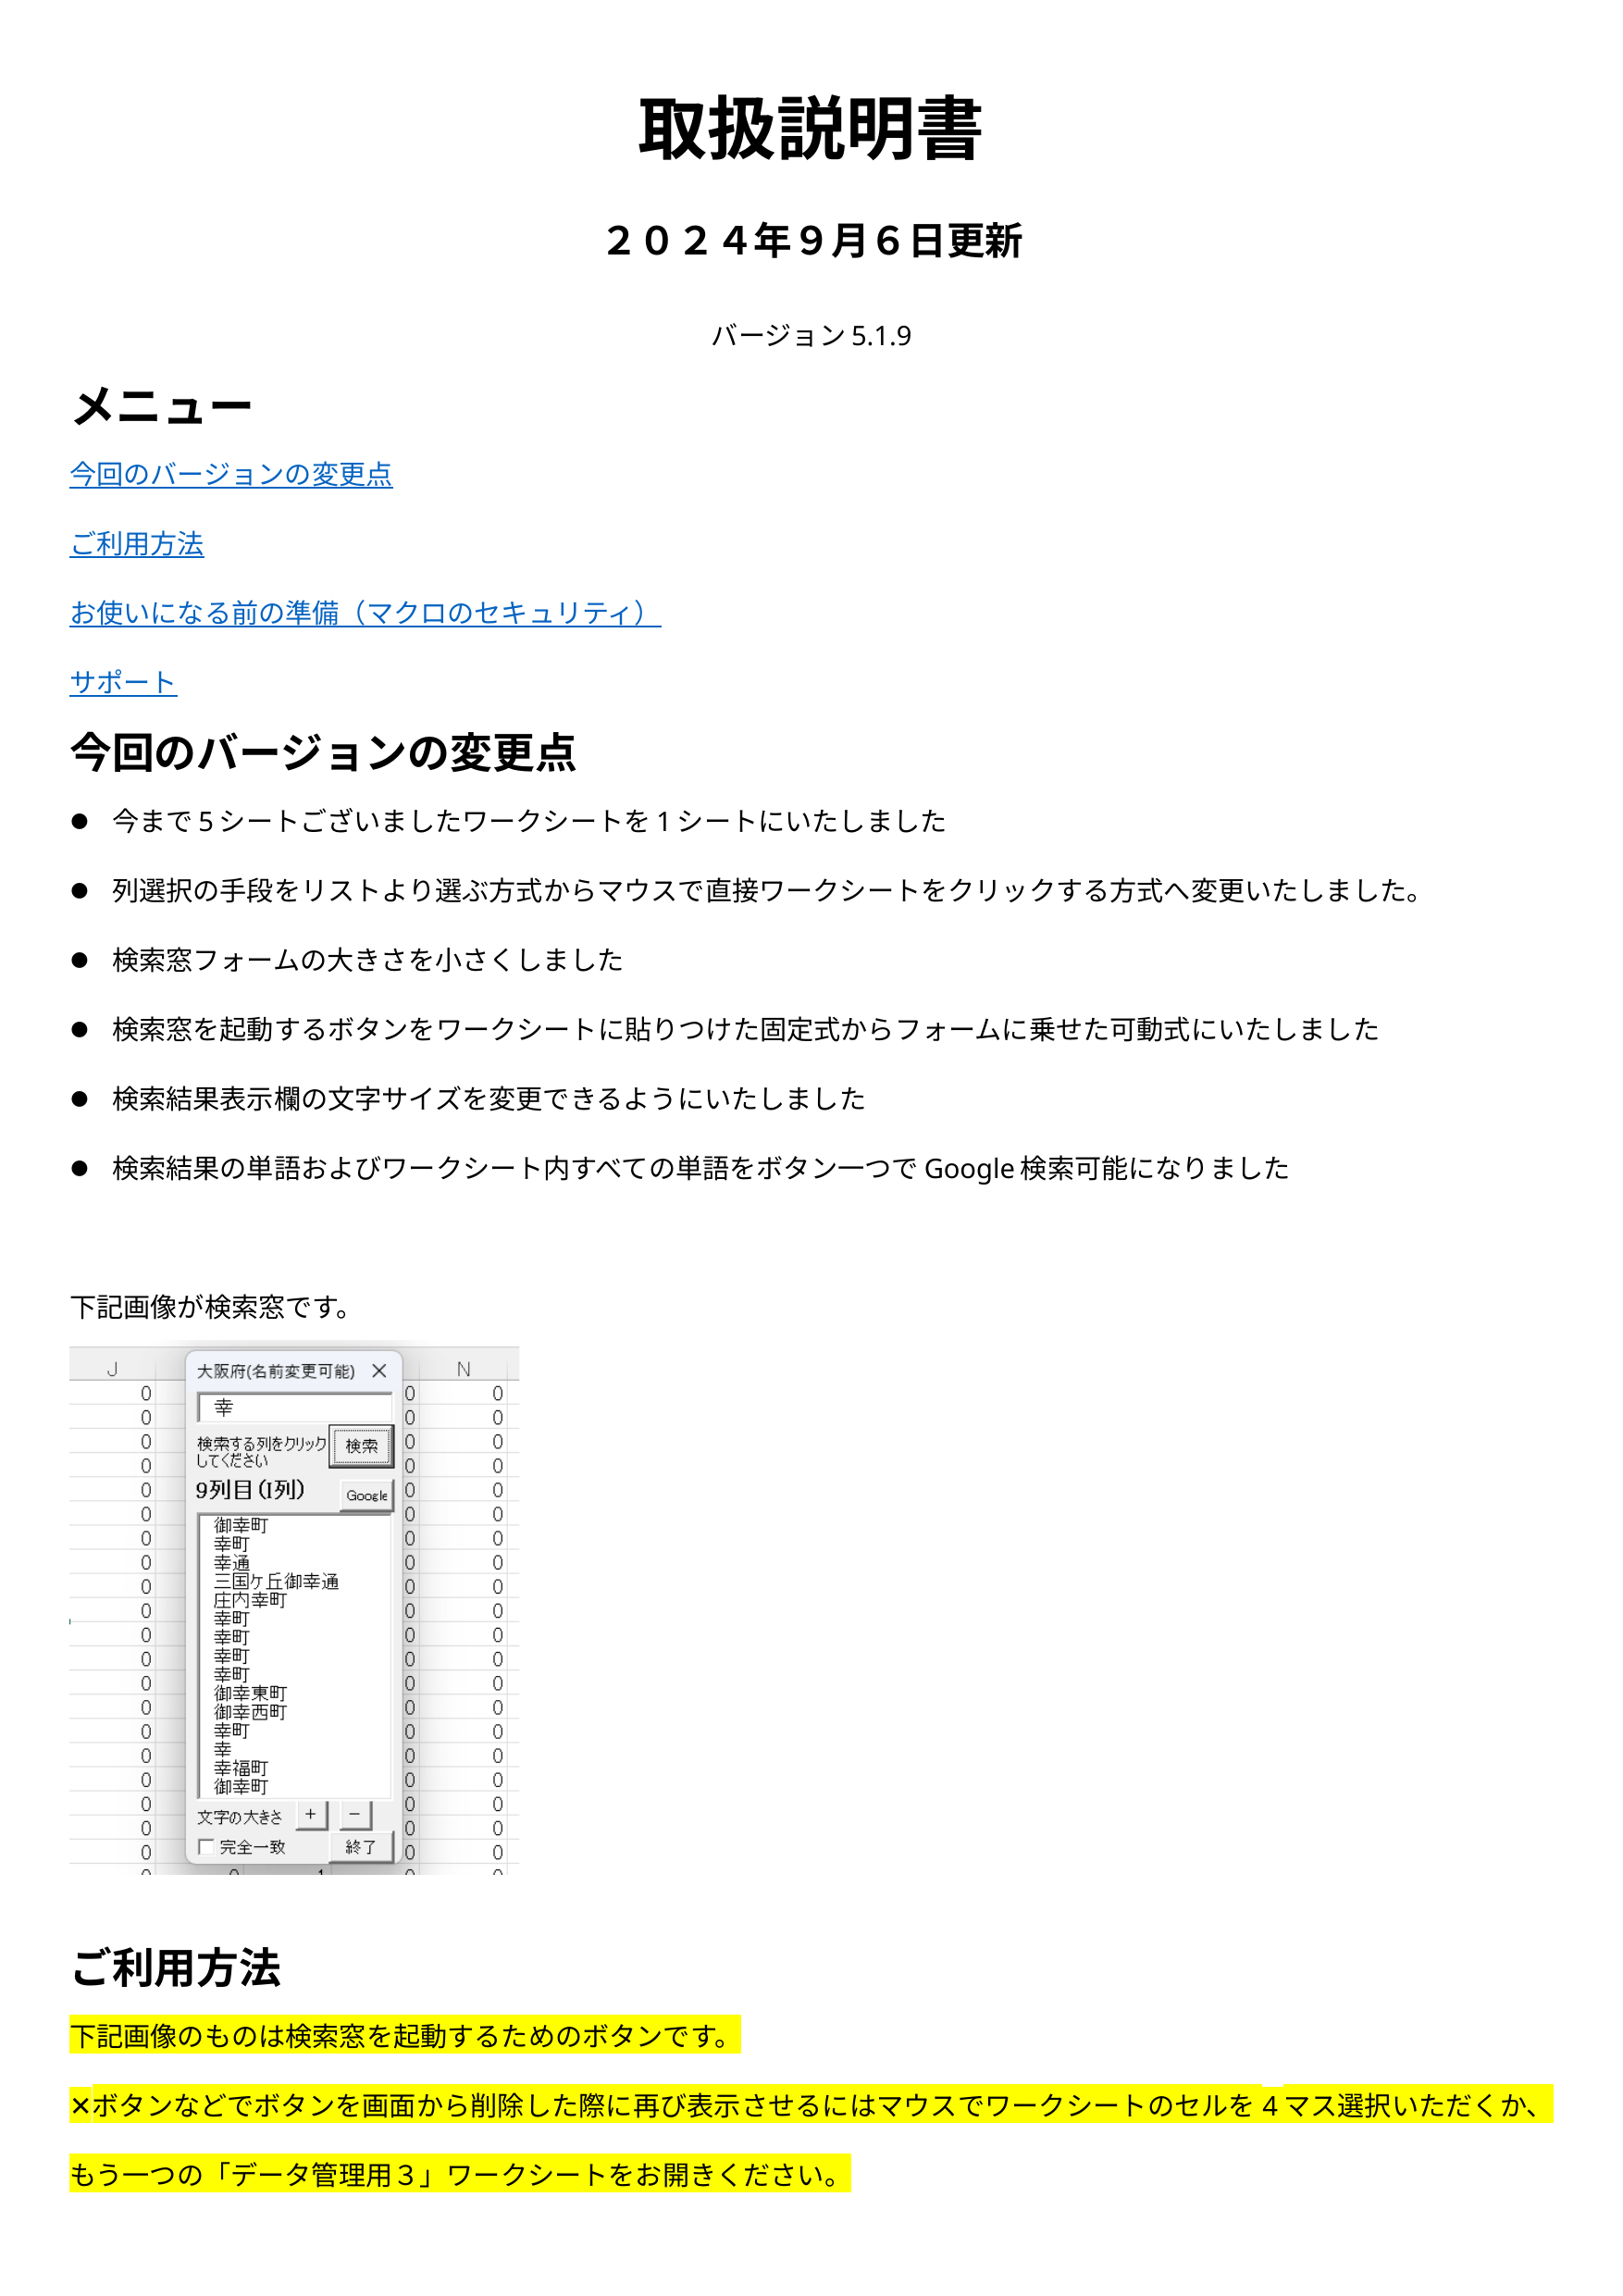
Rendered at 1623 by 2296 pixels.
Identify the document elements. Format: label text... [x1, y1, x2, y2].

text ✕ボタンなどでボタンを画面から削除した際に再び表示させるにはマウスでワークシートのセルを4マス選択いただくか、もう一つの「データ管理用３」ワークシートをお開きください。 [69, 2069, 1554, 2208]
picture [69, 1340, 520, 1875]
text お使いになる前の準備（マクロのセキュリティ） [69, 577, 1554, 646]
list 今まで5シートございましたワークシートを1シートにいたしました [69, 785, 1554, 854]
text ２０２４年９月６日更新 [69, 203, 1554, 272]
text 下記画像が検索窓です。 [69, 1271, 1554, 1340]
list 列選択の手段をリストより選ぶ方式からマウスで直接ワークシートをクリックする方式へ変更いたしました。 [69, 854, 1554, 924]
subtitle 今回のバージョンの変更点 [69, 715, 1554, 785]
text 今回のバージョンの変更点 [69, 438, 1554, 507]
text 下記画像のものは検索窓を起動するためのボタンです。 [69, 2000, 1554, 2069]
list 検索結果の単語およびワークシート内すべての単語をボタン一つでGoogle検索可能になりました [69, 1132, 1554, 1201]
text 取扱説明書 [69, 72, 1554, 176]
text ご利用方法 [69, 507, 1554, 577]
list 検索窓を起動するボタンをワークシートに貼りつけた固定式からフォームに乗せた可動式にいたしました [69, 993, 1554, 1062]
subtitle ご利用方法 [69, 1930, 1554, 2000]
text バージョン5.1.9 [69, 299, 1554, 368]
text サポート [69, 646, 1554, 715]
subtitle メニュー [69, 368, 1554, 438]
list 検索窓フォームの大きさを小さくしました [69, 924, 1554, 993]
list 検索結果表示欄の文字サイズを変更できるようにいたしました [69, 1062, 1554, 1132]
